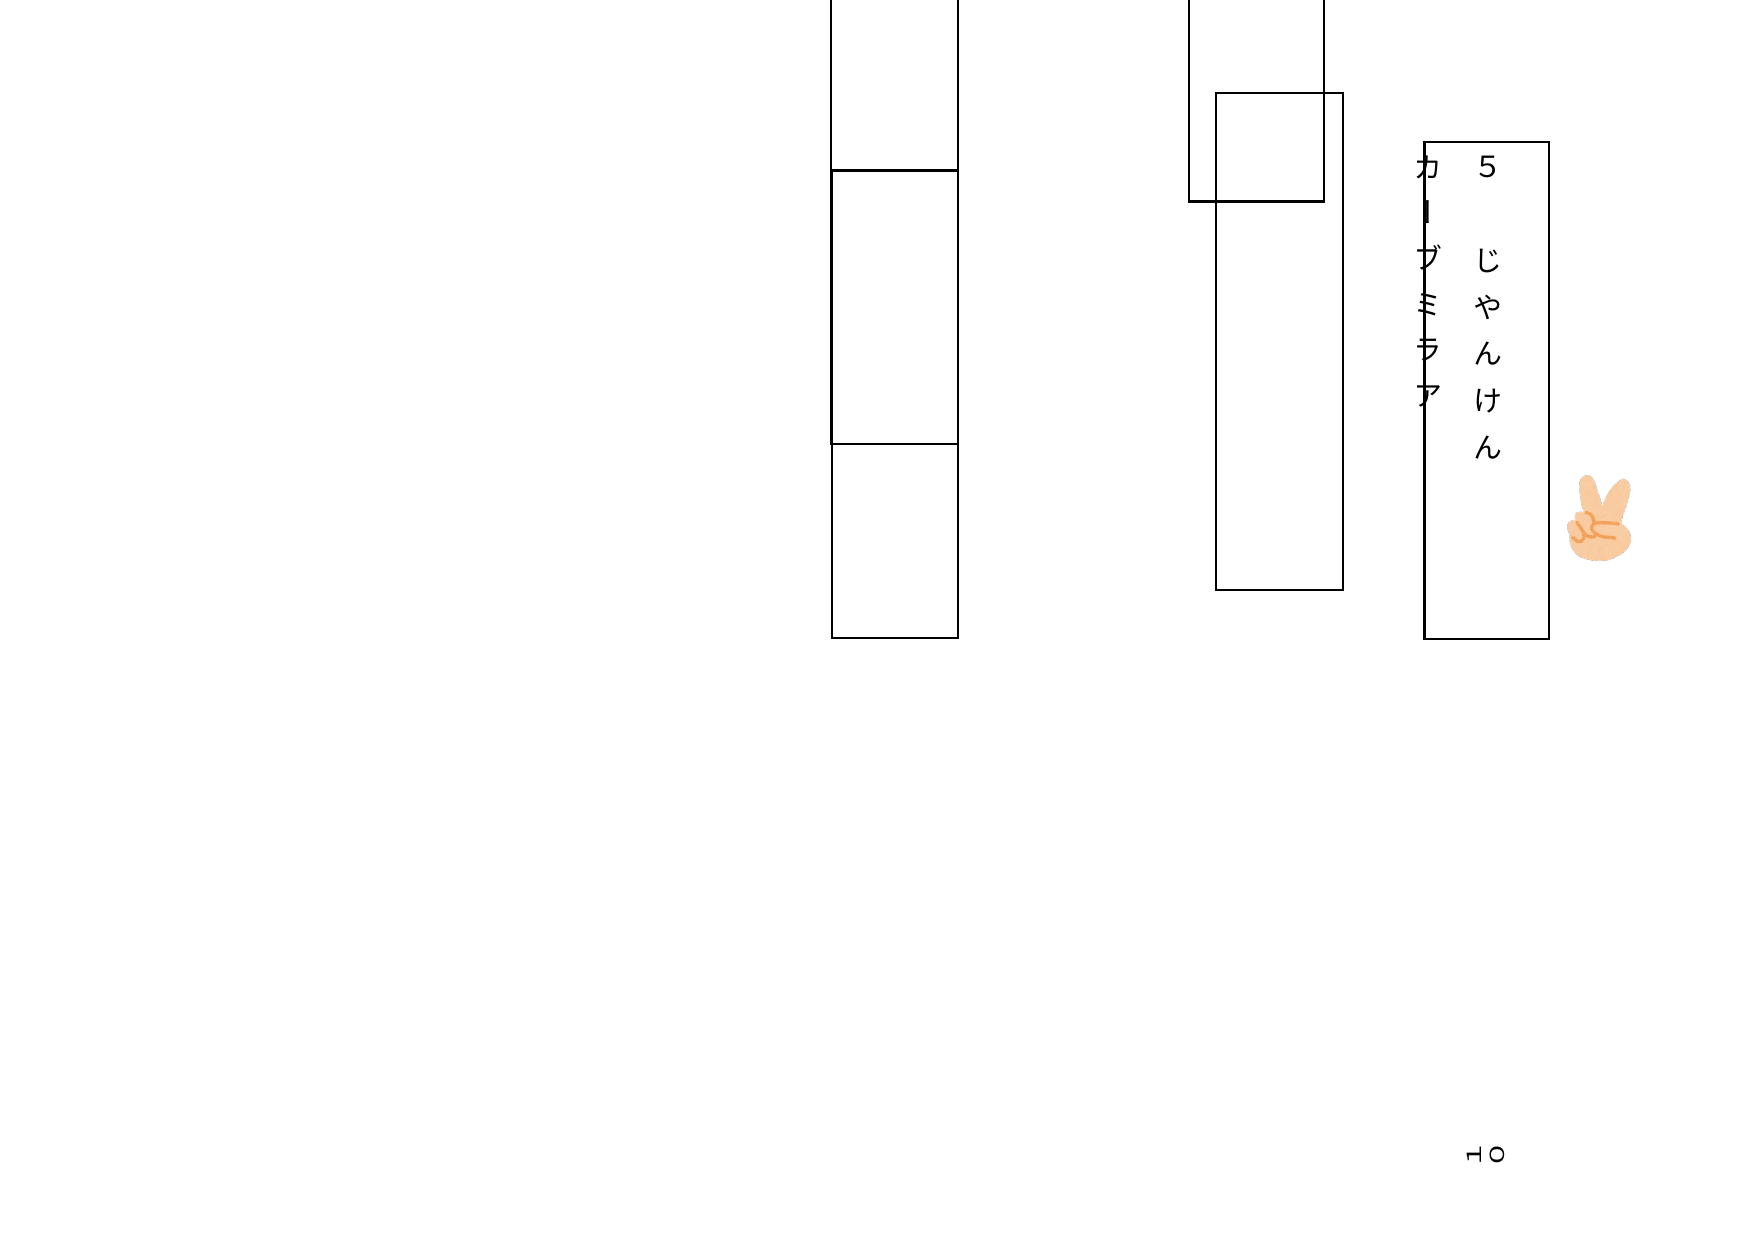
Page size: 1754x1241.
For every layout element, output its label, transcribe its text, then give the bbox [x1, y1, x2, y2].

picture [1556, 472, 1640, 564]
text ５ じやんけん １０ カーブミラア [1398, 152, 1517, 1179]
